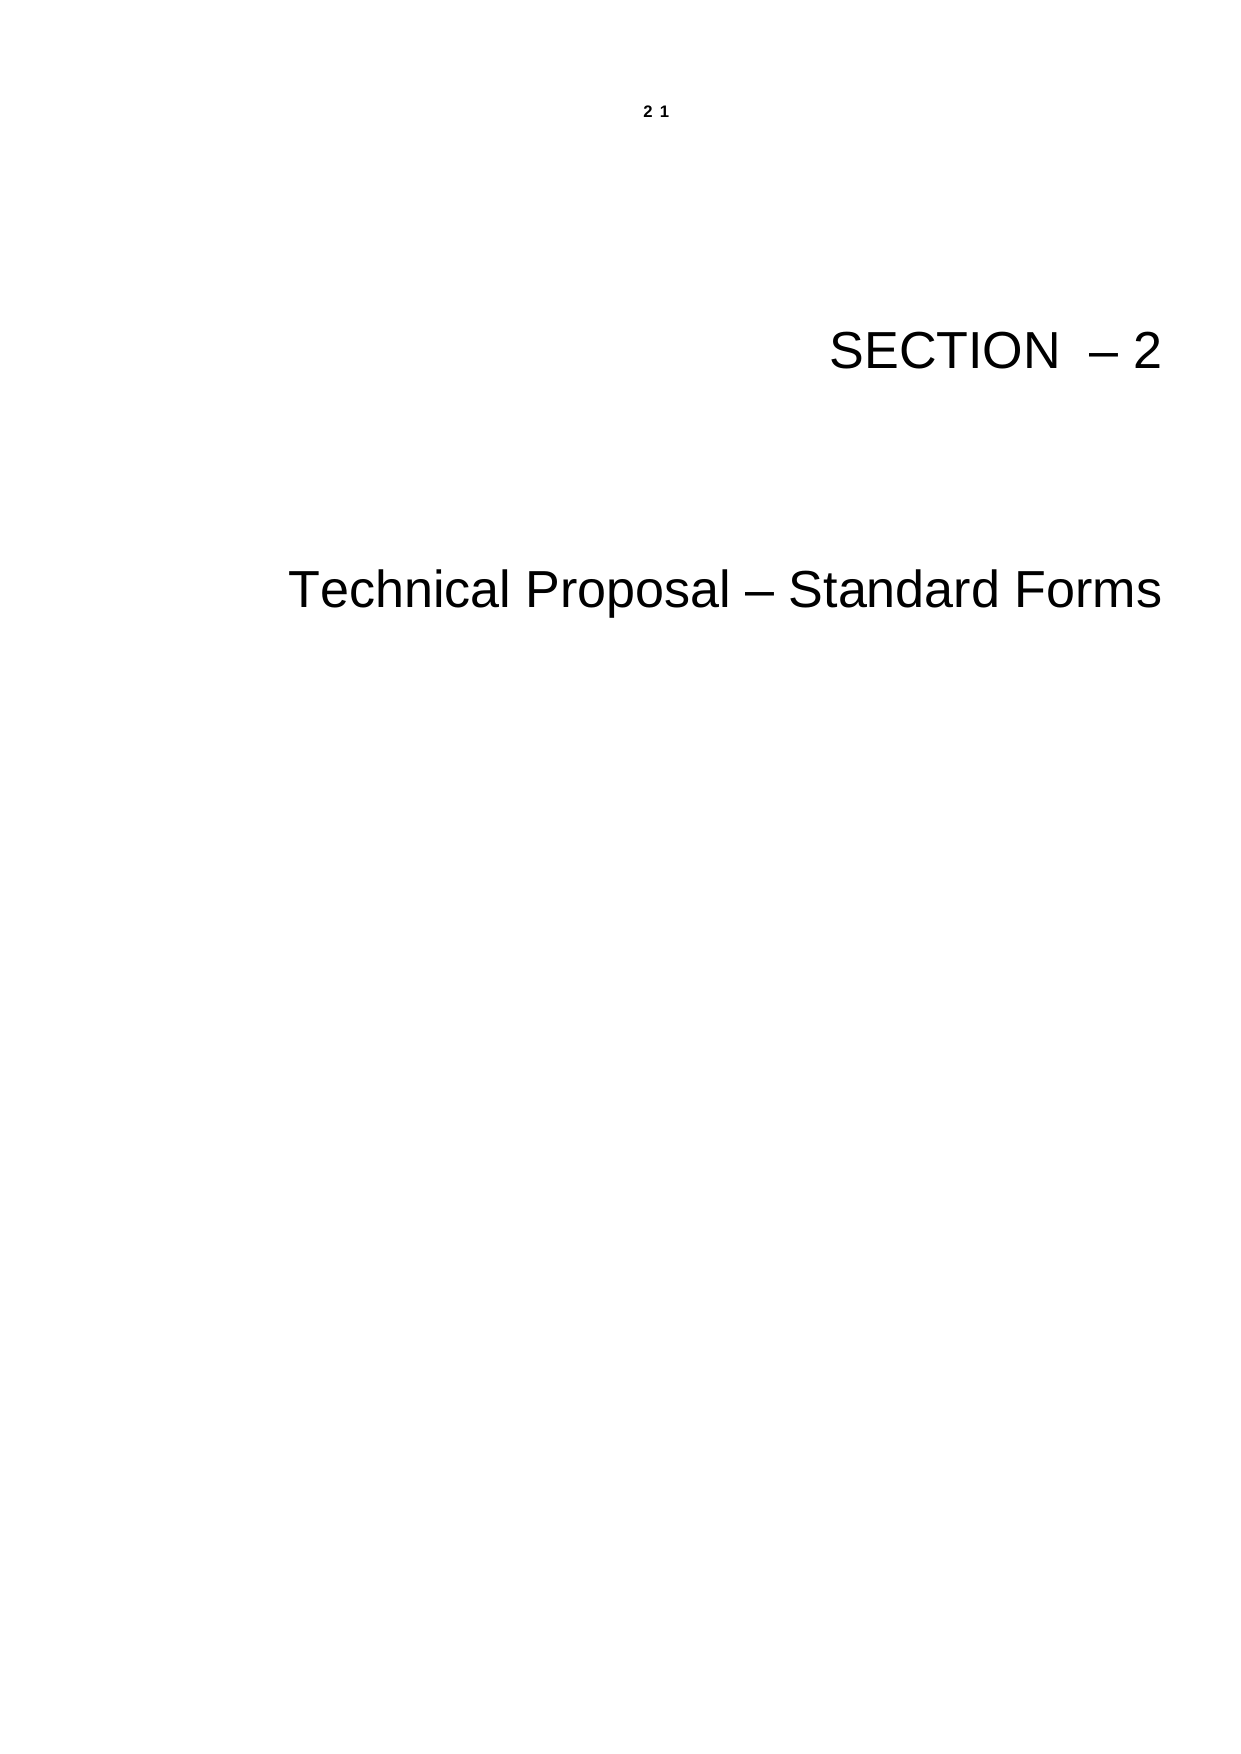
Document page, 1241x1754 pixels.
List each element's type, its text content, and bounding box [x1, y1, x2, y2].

text SECTION – 2 [150, 319, 1162, 379]
text Technical Proposal – Standard Forms [150, 559, 1162, 619]
text 21 [150, 101, 1162, 121]
